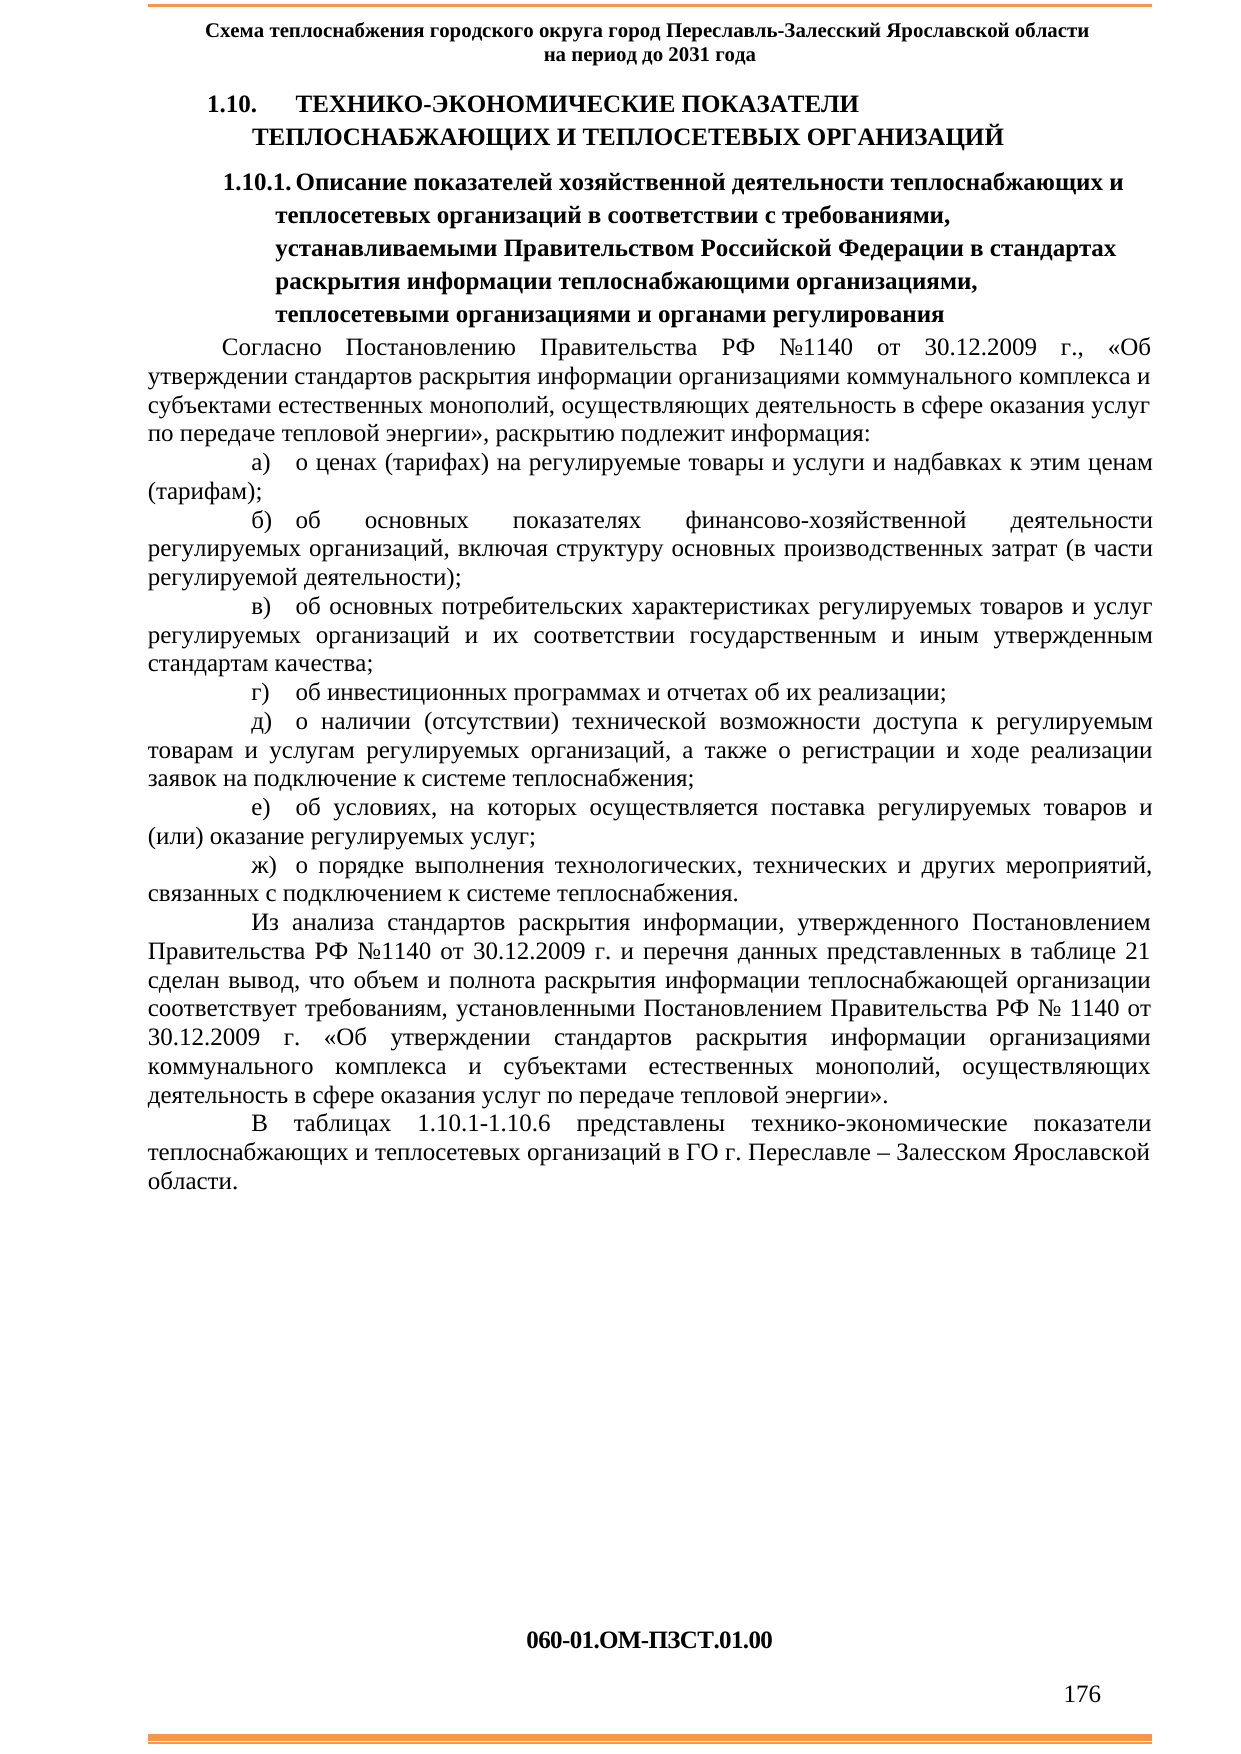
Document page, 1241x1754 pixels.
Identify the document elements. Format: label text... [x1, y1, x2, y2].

text е) об условиях, на которых осуществляется поставка регулируемых товаров и (или) оказание регулируемых услуг; [148, 792, 1154, 850]
text в) об основных потребительских характеристиках регулируемых товаров и услуг регулируемых организаций и их соответствии государственным и иным утвержденным стандартам качества; [148, 591, 1154, 677]
text б) об основных показателях финансово-хозяйственной деятельности регулируемых организаций, включая структуру основных производственных затрат (в части регулируемой деятельности); [148, 505, 1154, 591]
text Согласно Постановлению Правительства РФ №1140 от 30.12.2009 г., «Об утверждении стандартов раскрытия информации организациями коммунального комплекса и субъектами естественных монополий, осуществляющих деятельность в сфере оказания услуг по передаче тепловой энергии», раскрытию подлежит информация: [148, 332, 1152, 447]
text Из анализа стандартов раскрытия информации, утвержденного Постановлением Правительства РФ №1140 от 30.12.2009 г. и перечня данных представленных в таблице 21 сделан вывод, что объем и полнота раскрытия информации теплоснабжающей организации соответствует требованиям, установленными Постановлением Правительства РФ № 1140 от 30.12.2009 г. «Об утверждении стандартов раскрытия информации организациями коммунального комплекса и субъектами естественных монополий, осуществляющих деятельность в сфере оказания услуг по передаче тепловой энергии». [148, 907, 1152, 1108]
text а) о ценах (тарифах) на регулируемые товары и услуги и надбавках к этим ценам (тарифам); [148, 447, 1154, 505]
text В таблицах 1.10.1-1.10.6 представлены технико-экономические показатели теплоснабжающих и теплосетевых организаций в ГО г. Переславле – Залесском Ярославской области. [148, 1108, 1152, 1195]
text ж) о порядке выполнения технологических, технических и других мероприятий, связанных с подключением к системе теплоснабжения. [148, 850, 1154, 907]
subtitle ТЕХНИКО-ЭКОНОМИЧЕСКИЕ ПОКАЗАТЕЛИ ТЕПЛОСНАБЖАЮЩИХ И ТЕПЛОСЕТЕВЫХ ОРГАНИЗАЦИЙ [207, 89, 1152, 150]
text г) об инвестиционных программах и отчетах об их реализации; [148, 677, 1154, 706]
subtitle Описание показателей хозяйственной деятельности теплоснабжающих и теплосетевых организаций в соответствии с требованиями, устанавливаемыми Правительством Российской Федерации в стандартах раскрытия информации теплоснабжающими организациями, теплосетевыми организациями и органами регулирования [223, 167, 1152, 328]
text д) о наличии (отсутствии) технической возможности доступа к регулируемым товарам и услугам регулируемых организаций, а также о регистрации и ходе реализации заявок на подключение к системе теплоснабжения; [148, 706, 1154, 792]
